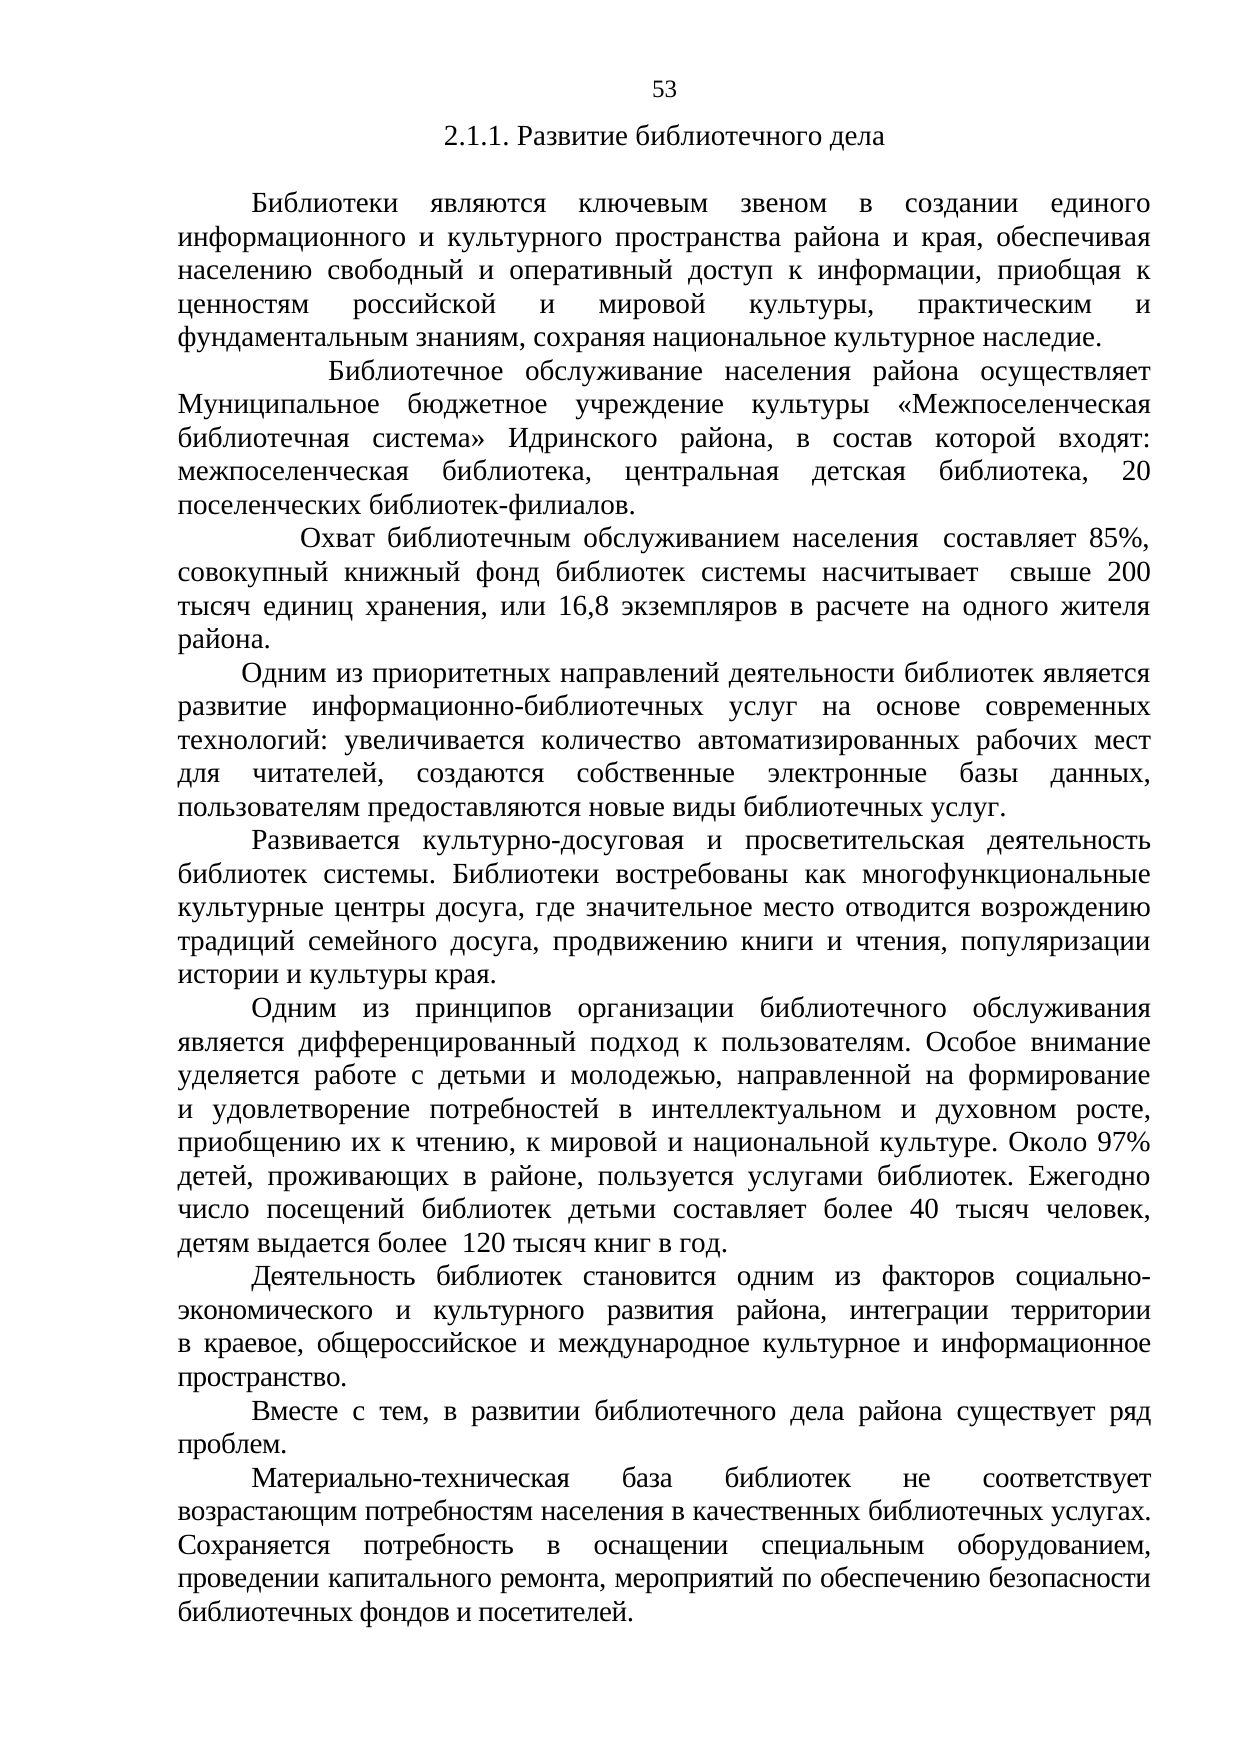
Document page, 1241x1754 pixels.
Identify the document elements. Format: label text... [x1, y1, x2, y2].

text Библиотечное обслуживание населения района осуществляет Муниципальное бюджетное учреждение культуры «Межпоселенческая библиотечная система» Идринского района, в состав которой входят: межпоселенческая библиотека, центральная детская библиотека, 20 поселенческих библиотек-филиалов. [177, 353, 1152, 521]
text 2.1.1. Развитие библиотечного дела [177, 118, 1152, 152]
text Одним из приоритетных направлений деятельности библиотек является развитие информационно-библиотечных услуг на основе современных технологий: увеличивается количество автоматизированных рабочих мест для читателей, создаются собственные электронные базы данных, пользователям предоставляются новые виды библиотечных услуг. [177, 655, 1152, 822]
text Одним из принципов организации библиотечного обслуживания является дифференцированный подход к пользователям. Особое внимание уделяется работе с детьми и молодежью, направленной на формирование и удовлетворение потребностей в интеллектуальном и духовном росте, приобщению их к чтению, к мировой и национальной культуре. Около 97% детей, проживающих в районе, пользуется услугами библиотек. Ежегодно число посещений библиотек детьми составляет более 40 тысяч человек, детям выдается более 120 тысяч книг в год. [177, 990, 1152, 1258]
text Библиотеки являются ключевым звеном в создании единого информационного и культурного пространства района и края, обеспечивая населению свободный и оперативный доступ к информации, приобщая к ценностям российской и мировой культуры, практическим и фундаментальным знаниям, сохраняя национальное культурное наследие. [177, 185, 1152, 353]
text Деятельность библиотек становится одним из факторов социально-экономического и культурного развития района, интеграции территории в краевое, общероссийское и международное культурное и информационное пространство. [177, 1258, 1152, 1393]
text Материально-техническая база библиотек не соответствует возрастающим потребностям населения в качественных библиотечных услугах. Сохраняется потребность в оснащении специальным оборудованием, проведении капитального ремонта, мероприятий по обеспечению безопасности библиотечных фондов и посетителей. [177, 1460, 1152, 1627]
text Вместе с тем, в развитии библиотечного дела района существует ряд проблем. [177, 1393, 1152, 1460]
text Развивается культурно-досуговая и просветительская деятельность библиотек системы. Библиотеки востребованы как многофункциональные культурные центры досуга, где значительное место отводится возрождению традиций семейного досуга, продвижению книги и чтения, популяризации истории и культуры края. [177, 822, 1152, 990]
text Охват библиотечным обслуживанием населения составляет 85%, совокупный книжный фонд библиотек системы насчитывает свыше 200 тысяч единиц хранения, или 16,8 экземпляров в расчете на одного жителя района. [177, 521, 1152, 655]
